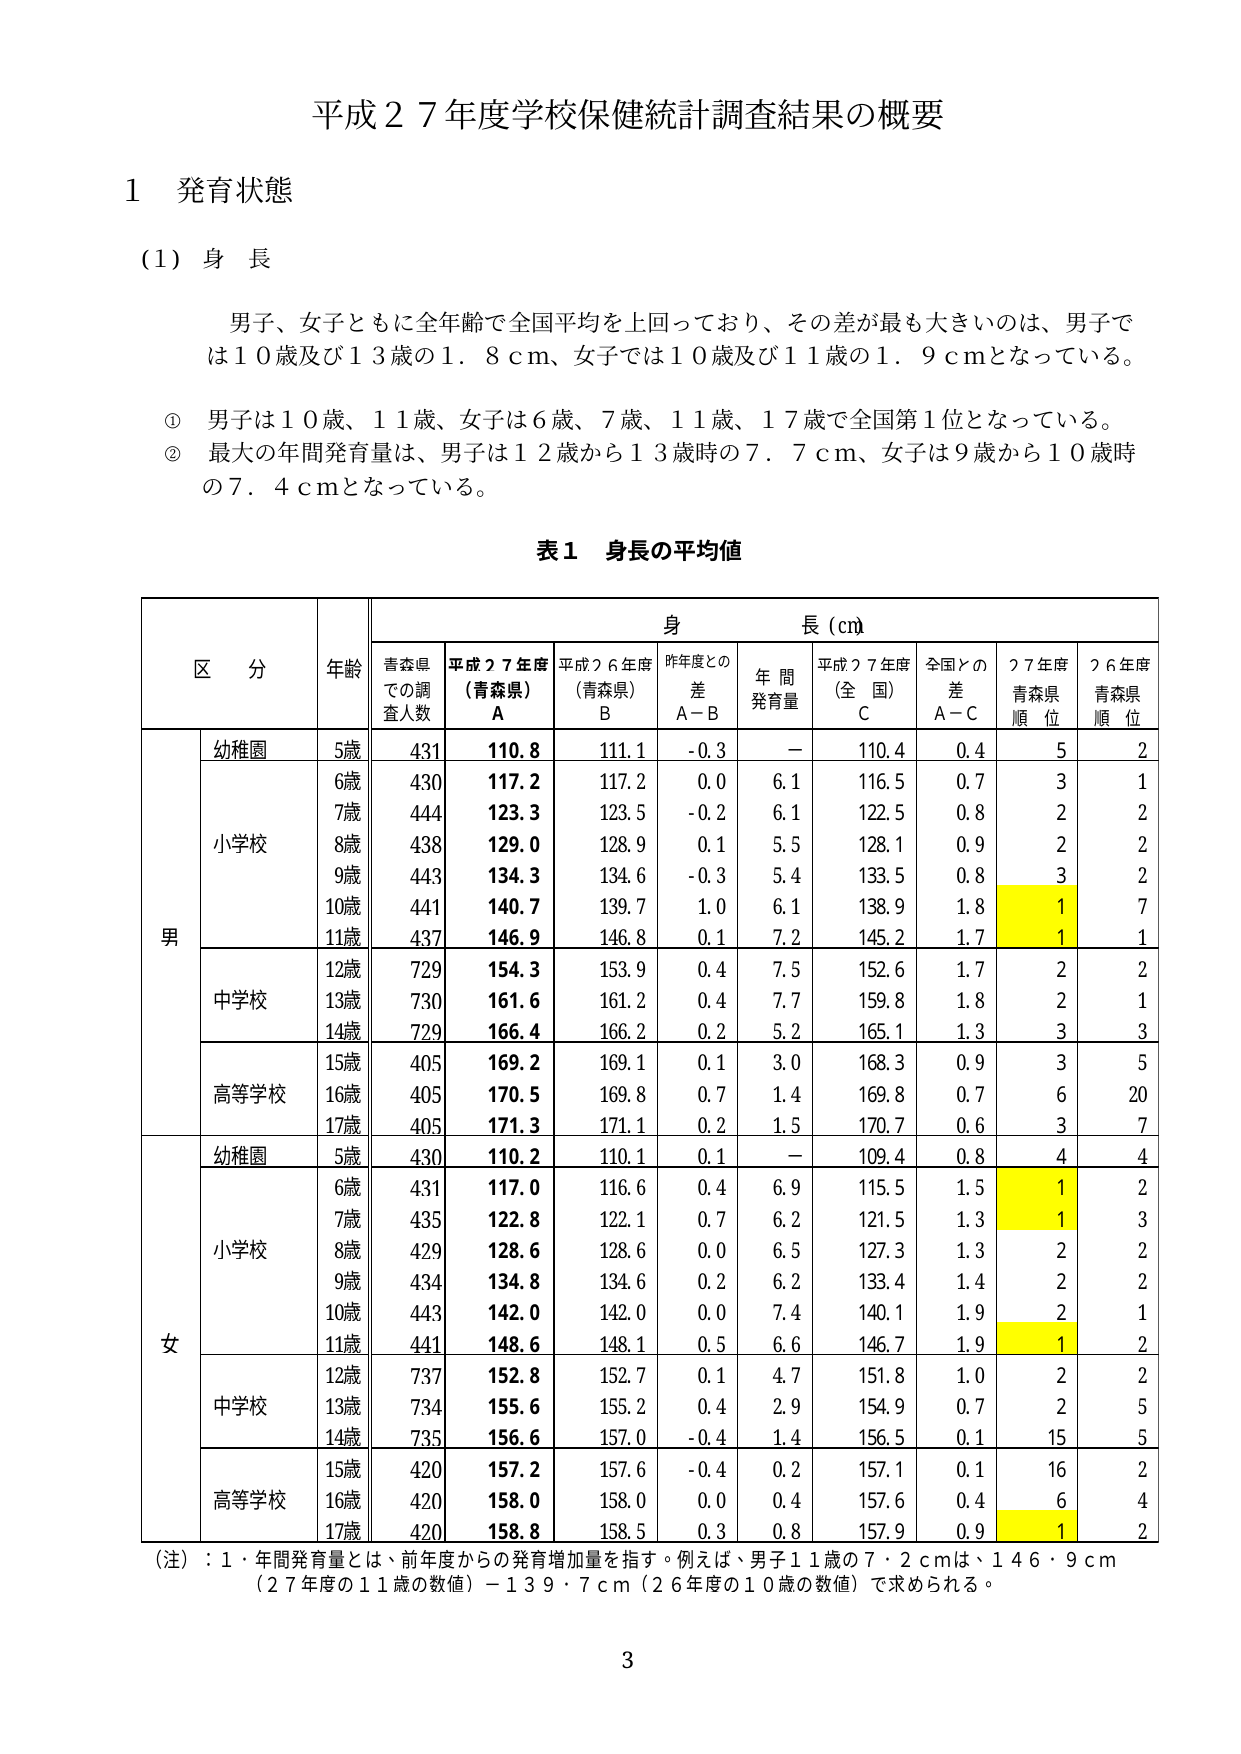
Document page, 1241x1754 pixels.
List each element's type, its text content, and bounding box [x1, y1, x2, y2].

text (１) 身 長 [141, 241, 1137, 274]
list 最大の年間発育量は、男子は１２歳から１３歳時の７．７ｃｍ、女子は９歳から１０歳時の７．４ｃｍとなっている。 [164, 436, 1137, 502]
text 表１ 身長の平均値 [141, 533, 1137, 566]
text 男子、女子ともに全年齢で全国平均を上回っており、その差が最も大きいのは、男子では１０歳及び１３歳の１．８ｃｍ、女子では１０歳及び１１歳の１．９ｃｍとなっている。 [207, 305, 1137, 371]
text 平成２７年度学校保健統計調査結果の概要 [118, 89, 1137, 137]
text １ 発育状態 [118, 168, 1137, 210]
list 男子は１０歳、１１歳、女子は６歳、７歳、１１歳、１７歳で全国第１位となっている。 [164, 402, 1137, 436]
